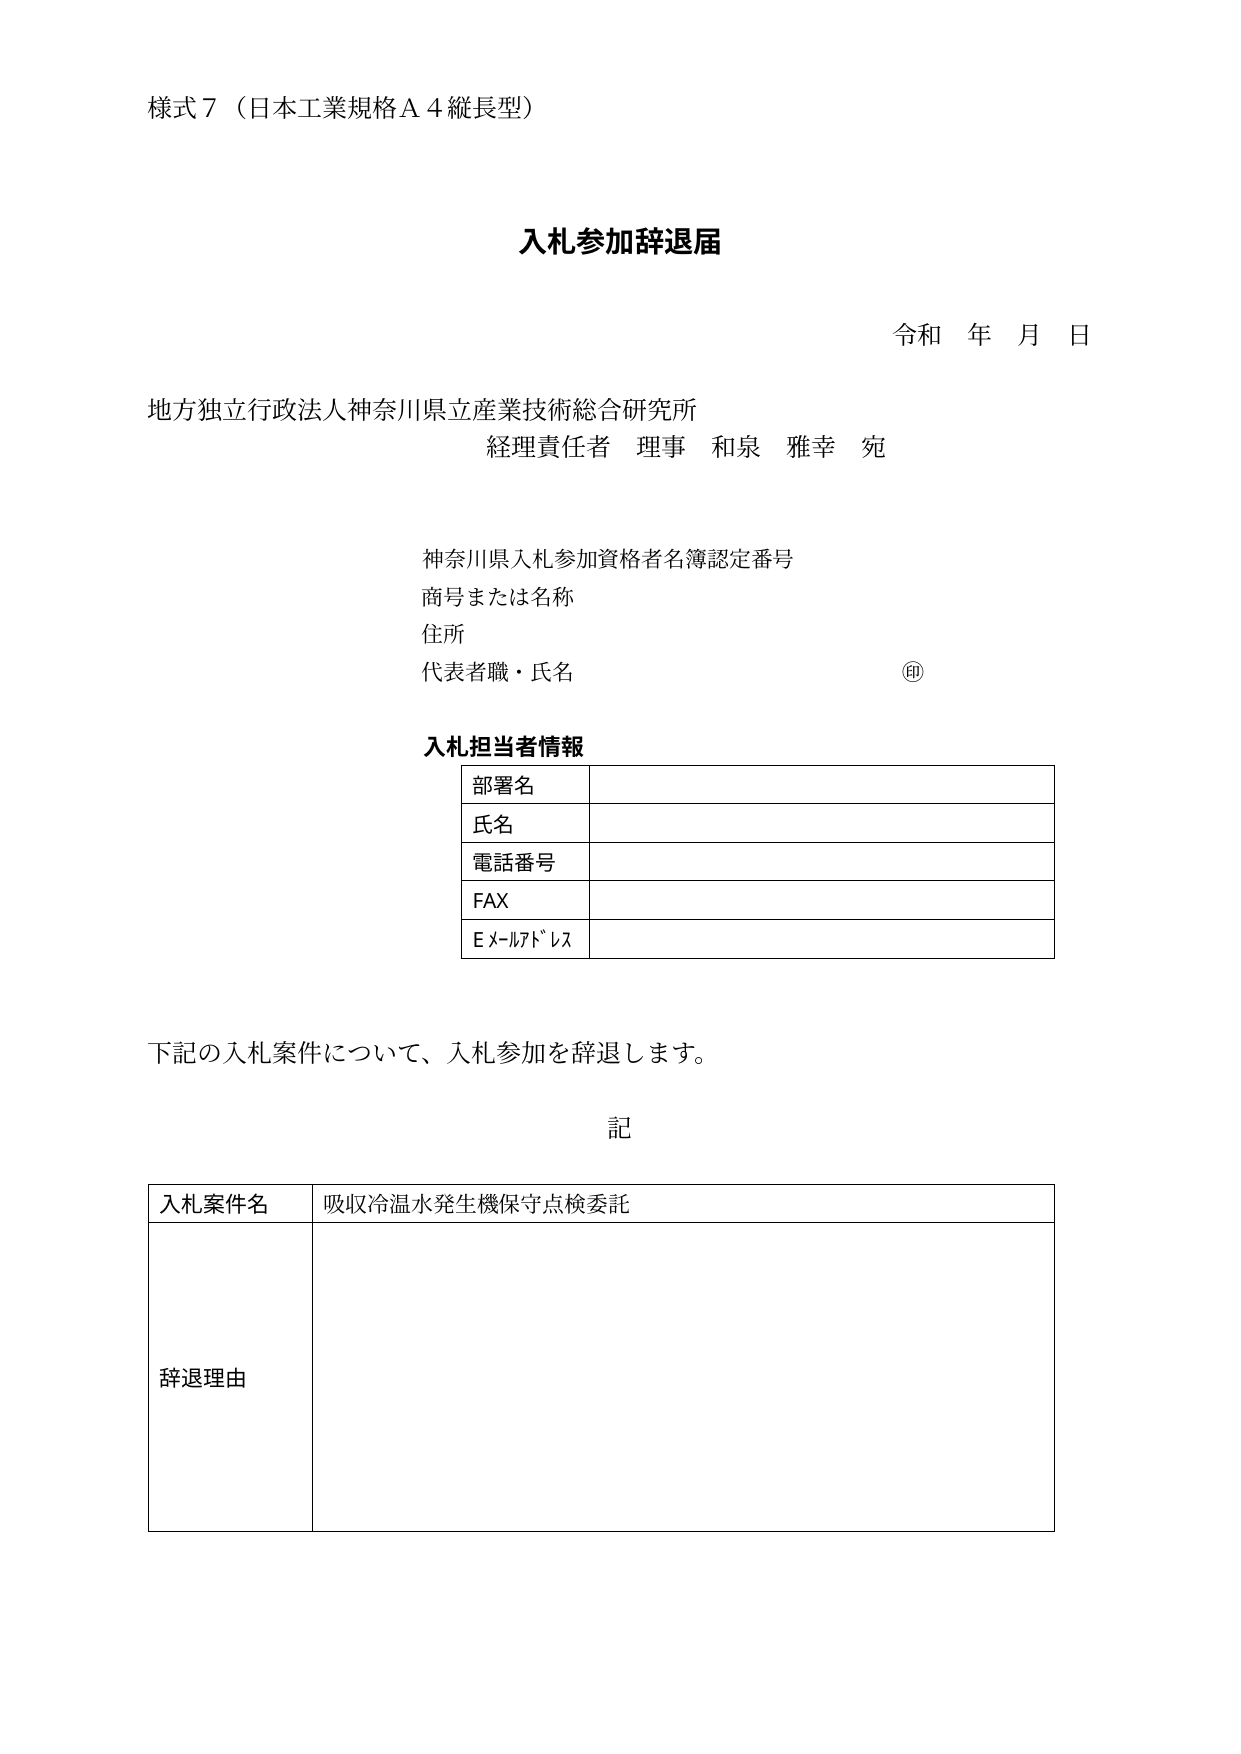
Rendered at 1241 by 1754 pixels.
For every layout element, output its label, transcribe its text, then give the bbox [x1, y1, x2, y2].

table_header 入札案件名 [149, 1185, 312, 1222]
table_header [590, 766, 1054, 803]
table_cell [590, 804, 1054, 842]
text 入札担当者情報 [148, 727, 1092, 765]
table_cell 辞退理由 [149, 1223, 312, 1531]
text 令和 年 月 日 [148, 315, 1092, 352]
table_cell 氏名 [462, 804, 589, 842]
text 入札参加辞退届 [148, 202, 1092, 277]
text 神奈川県入札参加資格者名簿認定番号 [148, 540, 1092, 577]
table_cell 電話番号 [462, 843, 589, 880]
text 地方独立行政法人神奈川県立産業技術総合研究所 [148, 390, 1092, 427]
text 記 [148, 1108, 1092, 1146]
table_cell [590, 881, 1054, 919]
table_header 吸収冷温水発生機保守点検委託 [313, 1185, 1054, 1222]
table_cell [590, 920, 1054, 957]
table_cell [313, 1223, 1054, 1531]
text 代表者職・氏名 ㊞ [148, 652, 1092, 690]
table_cell FAX [462, 881, 589, 919]
table_cell Eﾒｰﾙｱﾄﾞﾚｽ [462, 920, 589, 957]
table_cell [590, 843, 1054, 880]
text 住所 [148, 615, 1092, 652]
text 商号または名称 [148, 577, 1092, 615]
text 経理責任者 理事 和泉 雅幸 宛 [148, 427, 1092, 465]
table_header 部署名 [462, 766, 589, 803]
text 下記の入札案件について、入札参加を辞退します。 [148, 1033, 1092, 1071]
